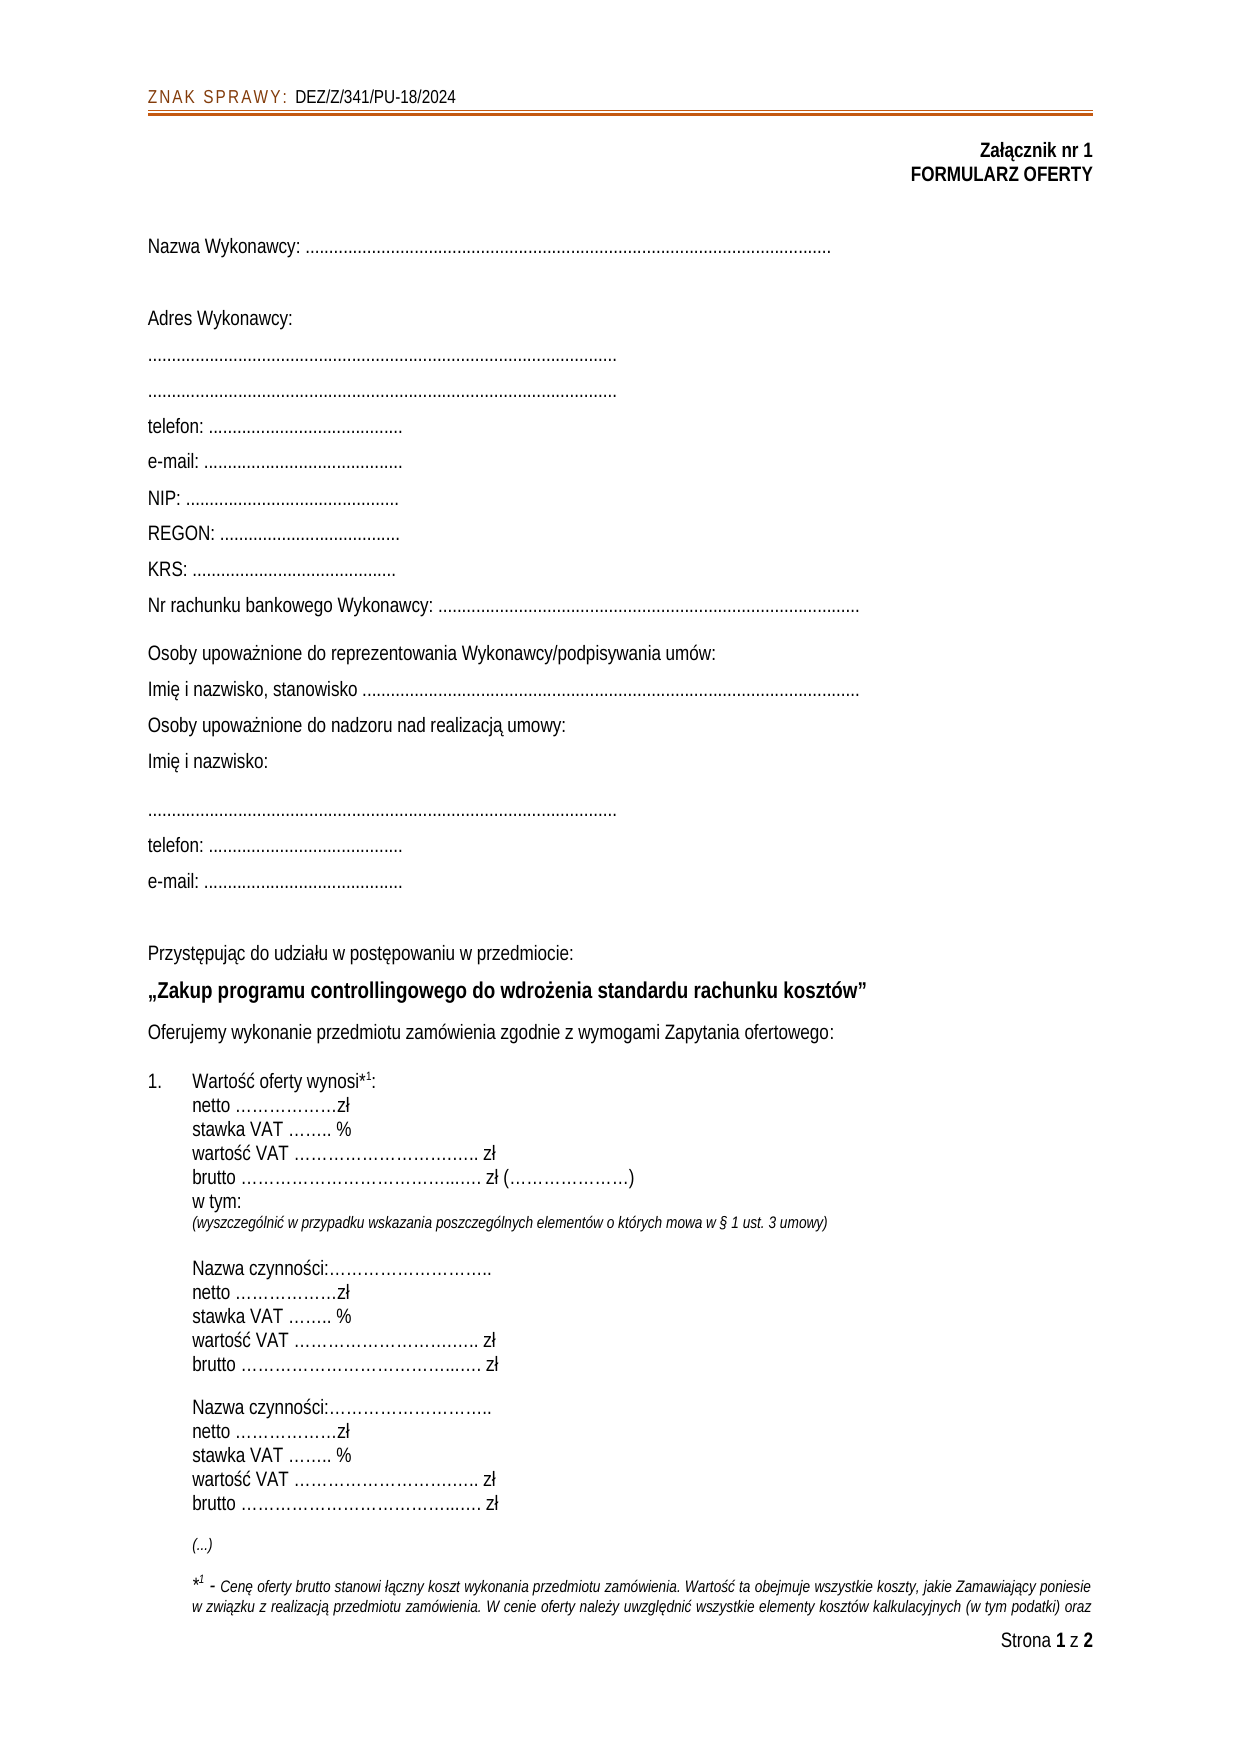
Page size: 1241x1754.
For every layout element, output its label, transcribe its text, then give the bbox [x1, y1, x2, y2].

text (wyszczególnić w przypadku wskazania poszczególnych elementów o których mowa w § 1 ust. 3 umowy) [148, 1213, 1093, 1232]
text w tym: [148, 1189, 1093, 1213]
text e-mail: .......................................... [148, 869, 1093, 893]
text Nazwa czynności:……………………….. [148, 1256, 1093, 1280]
text (...) [148, 1534, 1093, 1553]
text Nazwa Wykonawcy: ............................................................................................................... [148, 234, 1093, 258]
text „Zakup programu controllingowego do wdrożenia standardu rachunku kosztów” [148, 977, 1093, 1003]
text brutto ………………………………...…. zł [148, 1352, 1093, 1376]
text Przystępując do udziału w postępowaniu w przedmiocie: [148, 941, 1093, 965]
text stawka VAT …….. % [148, 1117, 1093, 1141]
text ................................................................................................... [148, 797, 1093, 821]
text FORMULARZ OFERTY [148, 162, 1093, 186]
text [192, 1573, 1093, 1616]
text wartość VAT ……………………….….. zł [148, 1141, 1093, 1165]
text wartość VAT ……………………….….. zł [148, 1467, 1093, 1491]
text e-mail: .......................................... [148, 449, 1093, 473]
text Imię i nazwisko, stanowisko ......................................................................................................... [148, 677, 1093, 701]
text telefon: ......................................... [148, 413, 1093, 437]
text netto ………………zł [148, 1419, 1093, 1443]
text brutto ………………………………...…. zł (…………………) [148, 1165, 1093, 1189]
text telefon: ......................................... [148, 833, 1093, 857]
text NIP: ............................................. [148, 485, 1093, 509]
text Załącznik nr 1 [148, 138, 1093, 162]
text REGON: ...................................... [148, 521, 1093, 545]
text netto ………………zł [148, 1093, 1093, 1117]
text ................................................................................................... [148, 378, 1093, 402]
text stawka VAT …….. % [148, 1443, 1093, 1467]
text Nazwa czynności:……………………….. [148, 1395, 1093, 1419]
text Imię i nazwisko: [148, 749, 1093, 773]
text Oferujemy wykonanie przedmiotu zamówienia zgodnie z wymogami Zapytania ofertowego: [148, 1020, 1093, 1044]
text Nr rachunku bankowego Wykonawcy: ......................................................................................... [148, 593, 1093, 617]
text Osoby upoważnione do nadzoru nad realizacją umowy: [148, 713, 1093, 737]
text wartość VAT ……………………….….. zł [148, 1328, 1093, 1352]
text brutto ………………………………...…. zł [148, 1491, 1093, 1515]
text KRS: ........................................... [148, 557, 1093, 581]
text netto ………………zł [148, 1280, 1093, 1304]
text Adres Wykonawcy: [148, 306, 1093, 330]
text stawka VAT …….. % [148, 1304, 1093, 1328]
list Wartość oferty wynosi*1: [148, 1069, 1093, 1093]
text Osoby upoważnione do reprezentowania Wykonawcy/podpisywania umów: [148, 641, 1093, 665]
text ................................................................................................... [148, 342, 1093, 366]
